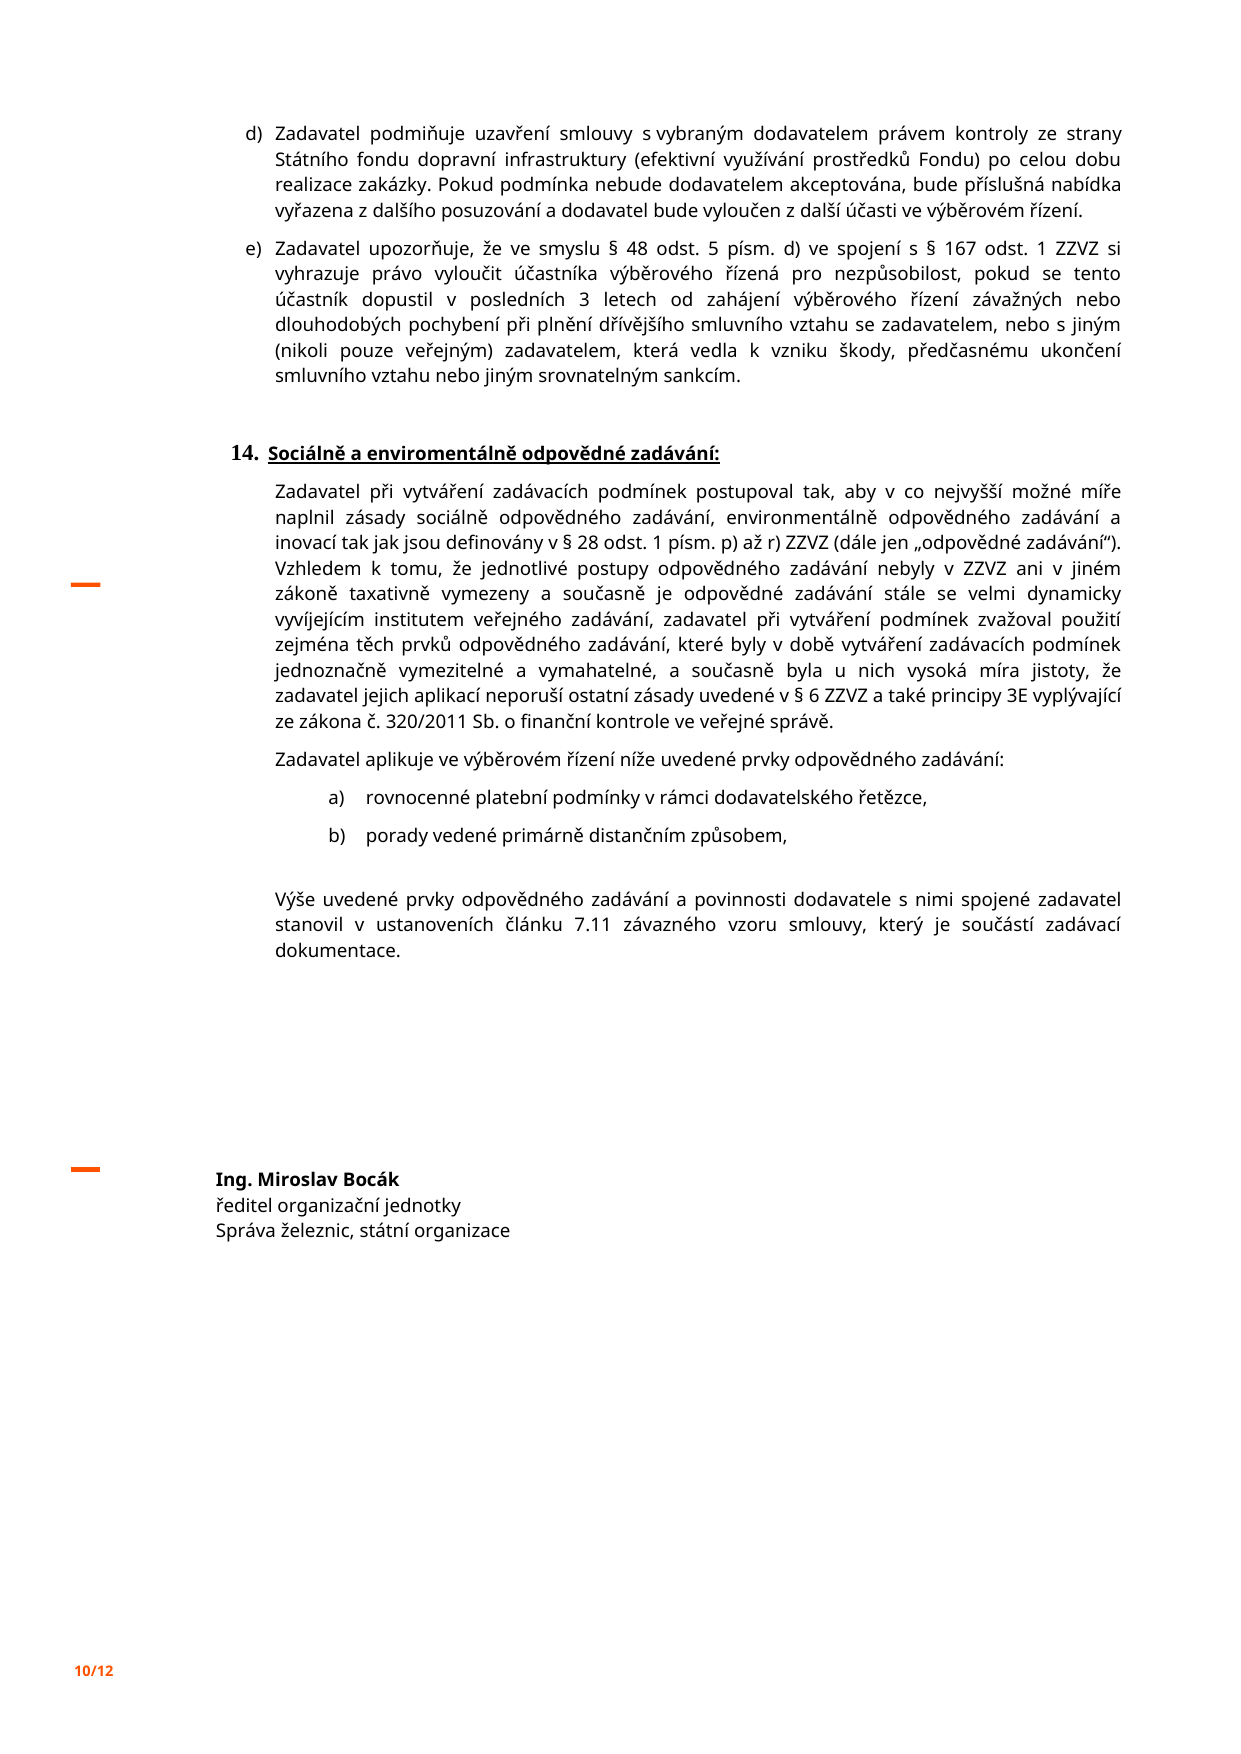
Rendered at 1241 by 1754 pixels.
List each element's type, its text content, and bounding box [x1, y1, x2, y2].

text Zadavatel při vytváření zadávacích podmínek postupoval tak, aby v co nejvyšší možné míře naplnil zásady sociálně odpovědného zadávání, environmentálně odpovědného zadávání a inovací tak jak jsou definovány v § 28 odst. 1 písm. p) až r) ZZVZ (dále jen „odpovědné zadávání“). Vzhledem k tomu, že jednotlivé postupy odpovědného zadávání nebyly v ZZVZ ani v jiném zákoně taxativně vymezeny a současně je odpovědné zadávání stále se velmi dynamicky vyvíjejícím institutem veřejného zadávání, zadavatel při vytváření podmínek zvažoval použití zejména těch prvků odpovědného zadávání, které byly v době vytváření zadávacích podmínek jednoznačně vymezitelné a vymahatelné, a současně byla u nich vysoká míra jistoty, že zadavatel jejich aplikací neporuší ostatní zásady uvedené v § 6 ZZVZ a také principy 3E vyplývající ze zákona č. 320/2011 Sb. o finanční kontrole ve veřejné správě. [275, 479, 1122, 734]
list Zadavatel upozorňuje, že ve smyslu § 48 odst. 5 písm. d) ve spojení s § 167 odst. 1 ZZVZ si vyhrazuje právo vyloučit účastníka výběrového řízená pro nezpůsobilost, pokud se tento účastník dopustil v posledních 3 letech od zahájení výběrového řízení závažných nebo dlouhodobých pochybení při plnění dřívějšího smluvního vztahu se zadavatelem, nebo s jiným (nikoli pouze veřejným) zadavatelem, která vedla k vzniku škody, předčasnému ukončení smluvního vztahu nebo jiným srovnatelným sankcím. [245, 235, 1122, 388]
text Výše uvedené prvky odpovědného zadávání a povinnosti dodavatele s nimi spojené zadavatel stanovil v ustanoveních článku 7.11 závazného vzoru smlouvy, který je součástí zadávací dokumentace. [275, 886, 1122, 962]
text Ing. Miroslav Bocák [216, 1167, 1122, 1192]
text Zadavatel aplikuje ve výběrovém řízení níže uvedené prvky odpovědného zadávání: [275, 746, 1122, 772]
list Sociálně a enviromentálně odpovědné zadávání: [230, 439, 1122, 466]
text Správa železnic, státní organizace [216, 1218, 1122, 1243]
list porady vedené primárně distančním způsobem, [328, 822, 1122, 848]
list rovnocenné platební podmínky v rámci dodavatelského řetězce, [328, 784, 1122, 810]
list Zadavatel podmiňuje uzavření smlouvy s vybraným dodavatelem právem kontroly ze strany Státního fondu dopravní infrastruktury (efektivní využívání prostředků Fondu) po celou dobu realizace zakázky. Pokud podmínka nebude dodavatelem akceptována, bude příslušná nabídka vyřazena z dalšího posuzování a dodavatel bude vyloučen z další účasti ve výběrovém řízení. [245, 121, 1122, 223]
text ředitel organizační jednotky [216, 1192, 1122, 1218]
